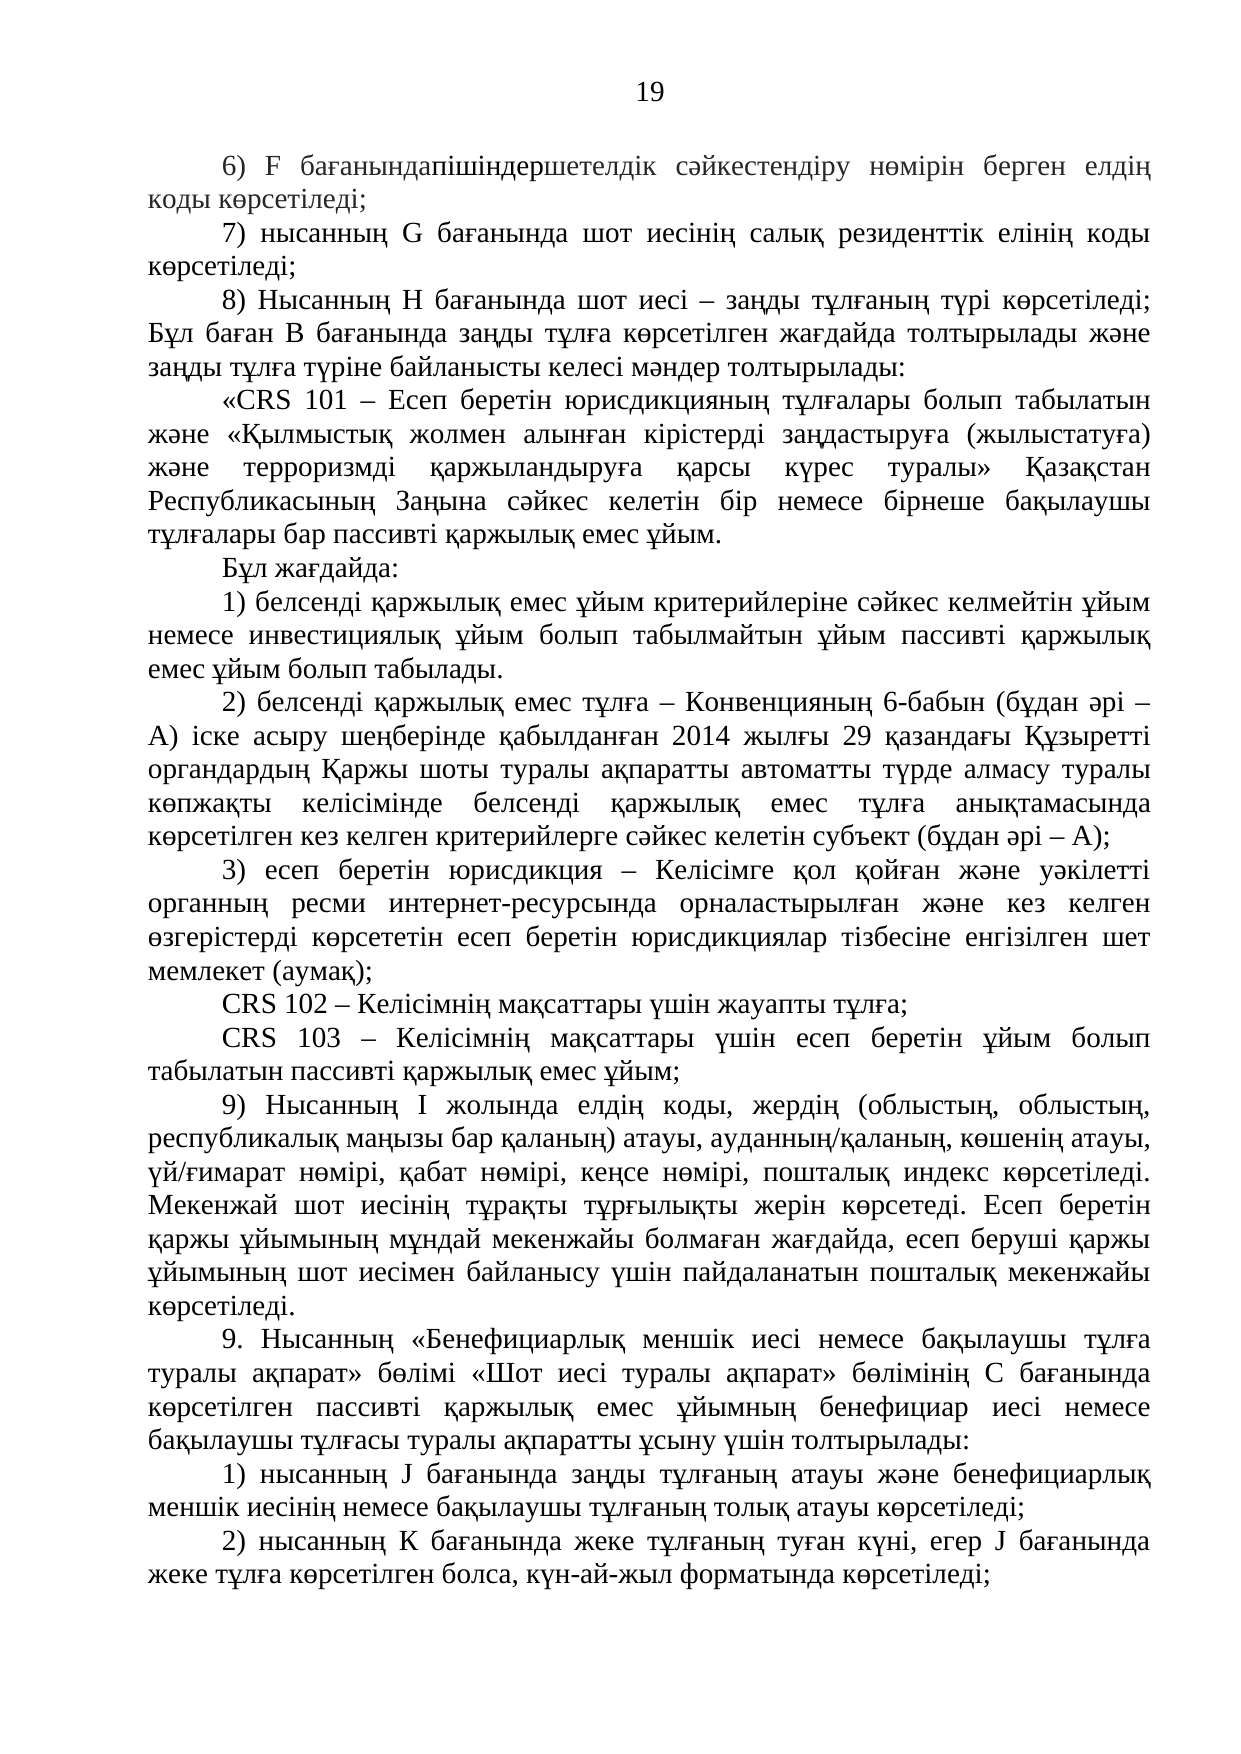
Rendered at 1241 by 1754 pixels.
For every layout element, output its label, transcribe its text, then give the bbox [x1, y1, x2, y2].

text 7) нысанның G бағанында шот иесінің салық резиденттік елінің коды көрсетіледі; [148, 215, 1152, 282]
text «CRS 101 – Есеп беретін юрисдикцияның тұлғалары болып табылатын және «Қылмыстық жолмен алынған кірістерді заңдастыруға (жылыстатуға) және терроризмді қаржыландыруға қарсы күрес туралы» Қазақстан Республикасының Заңына сәйкес келетін бір немесе бірнеше бақылаушы тұлғалары бар пассивті қаржылық емес ұйым. [148, 382, 1152, 550]
text 6) F бағанындапішіндершетелдік сәйкестендіру нөмірін берген елдің коды көрсетіледі; [148, 148, 1152, 215]
text 8) Нысанның Н бағанында шот иесі – заңды тұлғаның түрі көрсетіледі; Бұл баған В бағанында заңды тұлға көрсетілген жағдайда толтырылады және заңды тұлға түріне байланысты келесі мәндер толтырылады: [148, 282, 1152, 382]
text 3) есеп беретін юрисдикция – Келісімге қол қойған және уәкілетті органның ресми интернет-ресурсында орналастырылған және кез келген өзгерістерді көрсететін есеп беретін юрисдикциялар тізбесіне енгізілген шет мемлекет (аумақ); [148, 852, 1152, 986]
text 9. Нысанның «Бенефициарлық меншік иесі немесе бақылаушы тұлға туралы ақпарат» бөлімі «Шот иесі туралы ақпарат» бөлімінің С бағанында көрсетілген пассивті қаржылық емес ұйымның бенефициар иесі немесе бақылаушы тұлғасы туралы ақпаратты ұсыну үшін толтырылады: [148, 1322, 1152, 1456]
text 2) нысанның К бағанында жеке тұлғаның туған күні, егер J бағанында жеке тұлға көрсетілген болса, күн-ай-жыл форматында көрсетіледі; [148, 1523, 1152, 1590]
text 1) белсенді қаржылық емес ұйым критерийлеріне сәйкес келмейтін ұйым немесе инвестициялық ұйым болып табылмайтын ұйым пассивті қаржылық емес ұйым болып табылады. [148, 584, 1152, 684]
text CRS 102 – Келісімнің мақсаттары үшін жауапты тұлға; [148, 986, 1152, 1020]
text CRS 103 – Келісімнің мақсаттары үшін есеп беретін ұйым болып табылатын пассивті қаржылық емес ұйым; [148, 1020, 1152, 1087]
text Бұл жағдайда: [148, 550, 1152, 584]
text 2) белсенді қаржылық емес тұлға – Конвенцияның 6-бабын (бұдан әрі – А) іске асыру шеңберінде қабылданған 2014 жылғы 29 қазандағы Құзыретті органдардың Қаржы шоты туралы ақпаратты автоматты түрде алмасу туралы көпжақты келісімінде белсенді қаржылық емес тұлға анықтамасында көрсетілген кез келген критерийлерге сәйкес келетін субъект (бұдан әрі – А); [148, 684, 1152, 852]
text 9) Нысанның I жолында елдің коды, жердің (облыстың, облыстың, республикалық маңызы бар қаланың) атауы, ауданның/қаланың, көшенің атауы, үй/ғимарат нөмірі, қабат нөмірі, кеңсе нөмірі, пошталық индекс көрсетіледі. Мекенжай шот иесінің тұрақты тұрғылықты жерін көрсетеді. Есеп беретін қаржы ұйымының мұндай мекенжайы болмаған жағдайда, есеп беруші қаржы ұйымының шот иесімен байланысу үшін пайдаланатын пошталық мекенжайы көрсетіледі. [148, 1087, 1152, 1322]
text 1) нысанның J бағанында заңды тұлғаның атауы және бенефициарлық меншік иесінің немесе бақылаушы тұлғаның толық атауы көрсетіледі; [148, 1456, 1152, 1523]
